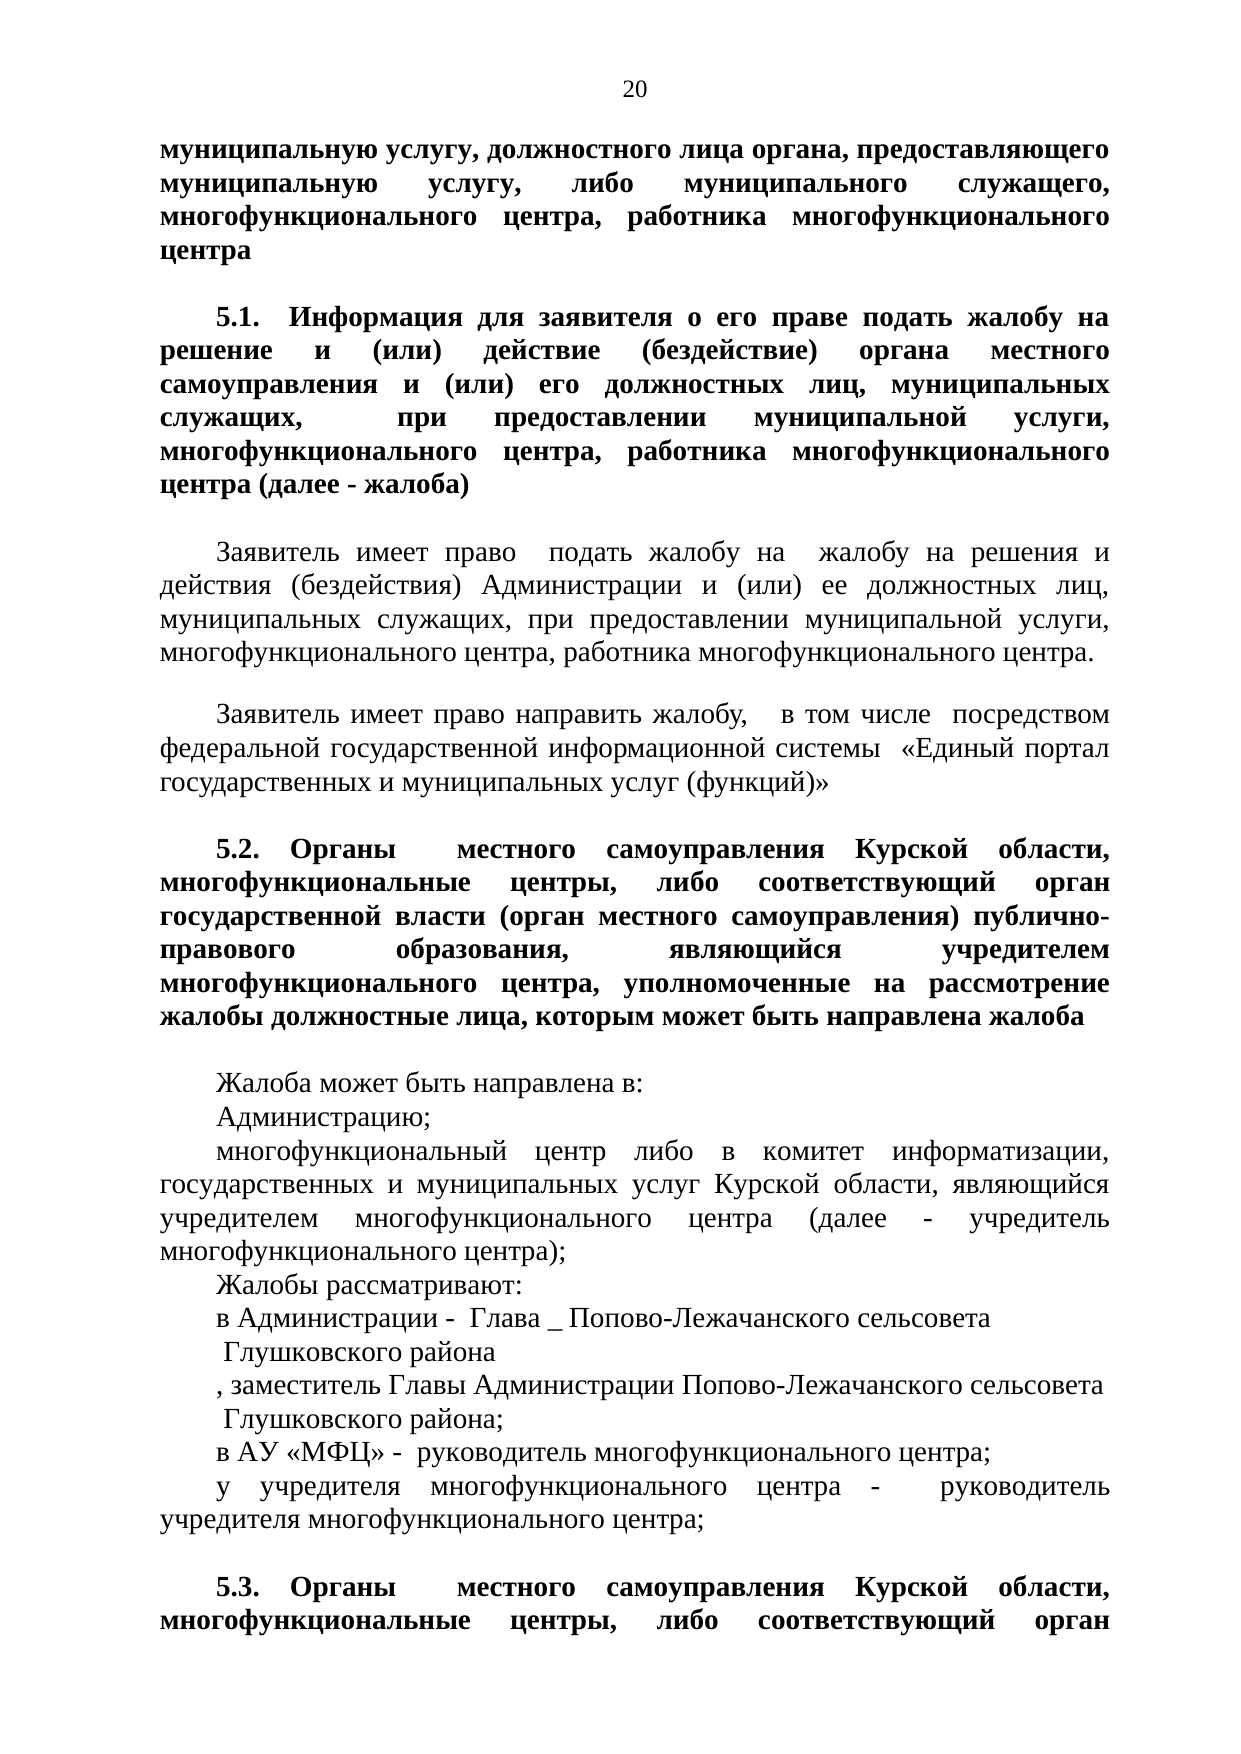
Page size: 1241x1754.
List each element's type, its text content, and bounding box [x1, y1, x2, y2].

text Глушковского района; [159, 1401, 1110, 1434]
text Жалоба может быть направлена в: [159, 1066, 1110, 1099]
text Жалобы рассматривают: [159, 1267, 1110, 1300]
text у учредителя многофункционального центра - руководитель учредителя многофункционального центра; [159, 1468, 1110, 1535]
text в АУ «МФЦ» - руководитель многофункционального центра; [159, 1434, 1110, 1468]
text в Администрации - Глава _ Попово-Лежачанского сельсовета [159, 1300, 1110, 1334]
text Заявитель имеет право направить жалобу, в том числе посредством федеральной государственной информационной системы «Единый портал государственных и муниципальных услуг (функций)» [159, 697, 1110, 797]
text Заявитель имеет право подать жалобу на жалобу на решения и действия (бездействия) Администрации и (или) ее должностных лиц, муниципальных служащих, при предоставлении муниципальной услуги, многофункционального центра, работника многофункционального центра. [159, 534, 1110, 668]
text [159, 1569, 1110, 1636]
text 5.1. Информация для заявителя о его праве подать жалобу на решение и (или) действие (бездействие) органа местного самоуправления и (или) его должностных лиц, муниципальных служащих, при предоставлении муниципальной услуги, многофункционального центра, работника многофункционального центра (далее - жалоба) [159, 299, 1110, 500]
text Администрацию; [159, 1099, 1110, 1133]
text , заместитель Главы Администрации Попово-Лежачанского сельсовета [159, 1367, 1110, 1401]
text 5.2. Органы местного самоуправления Курской области, многофункциональные центры, либо соответствующий орган государственной власти (орган местного самоуправления) публично-правового образования, являющийся учредителем многофункционального центра, уполномоченные на рассмотрение жалобы должностные лица, которым может быть направлена жалоба [159, 831, 1110, 1032]
text Глушковского района [159, 1334, 1110, 1367]
text многофункциональный центр либо в комитет информатизации, государственных и муниципальных услуг Курской области, являющийся учредителем многофункционального центра (далее - учредитель многофункционального центра); [159, 1133, 1110, 1267]
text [159, 131, 1110, 265]
